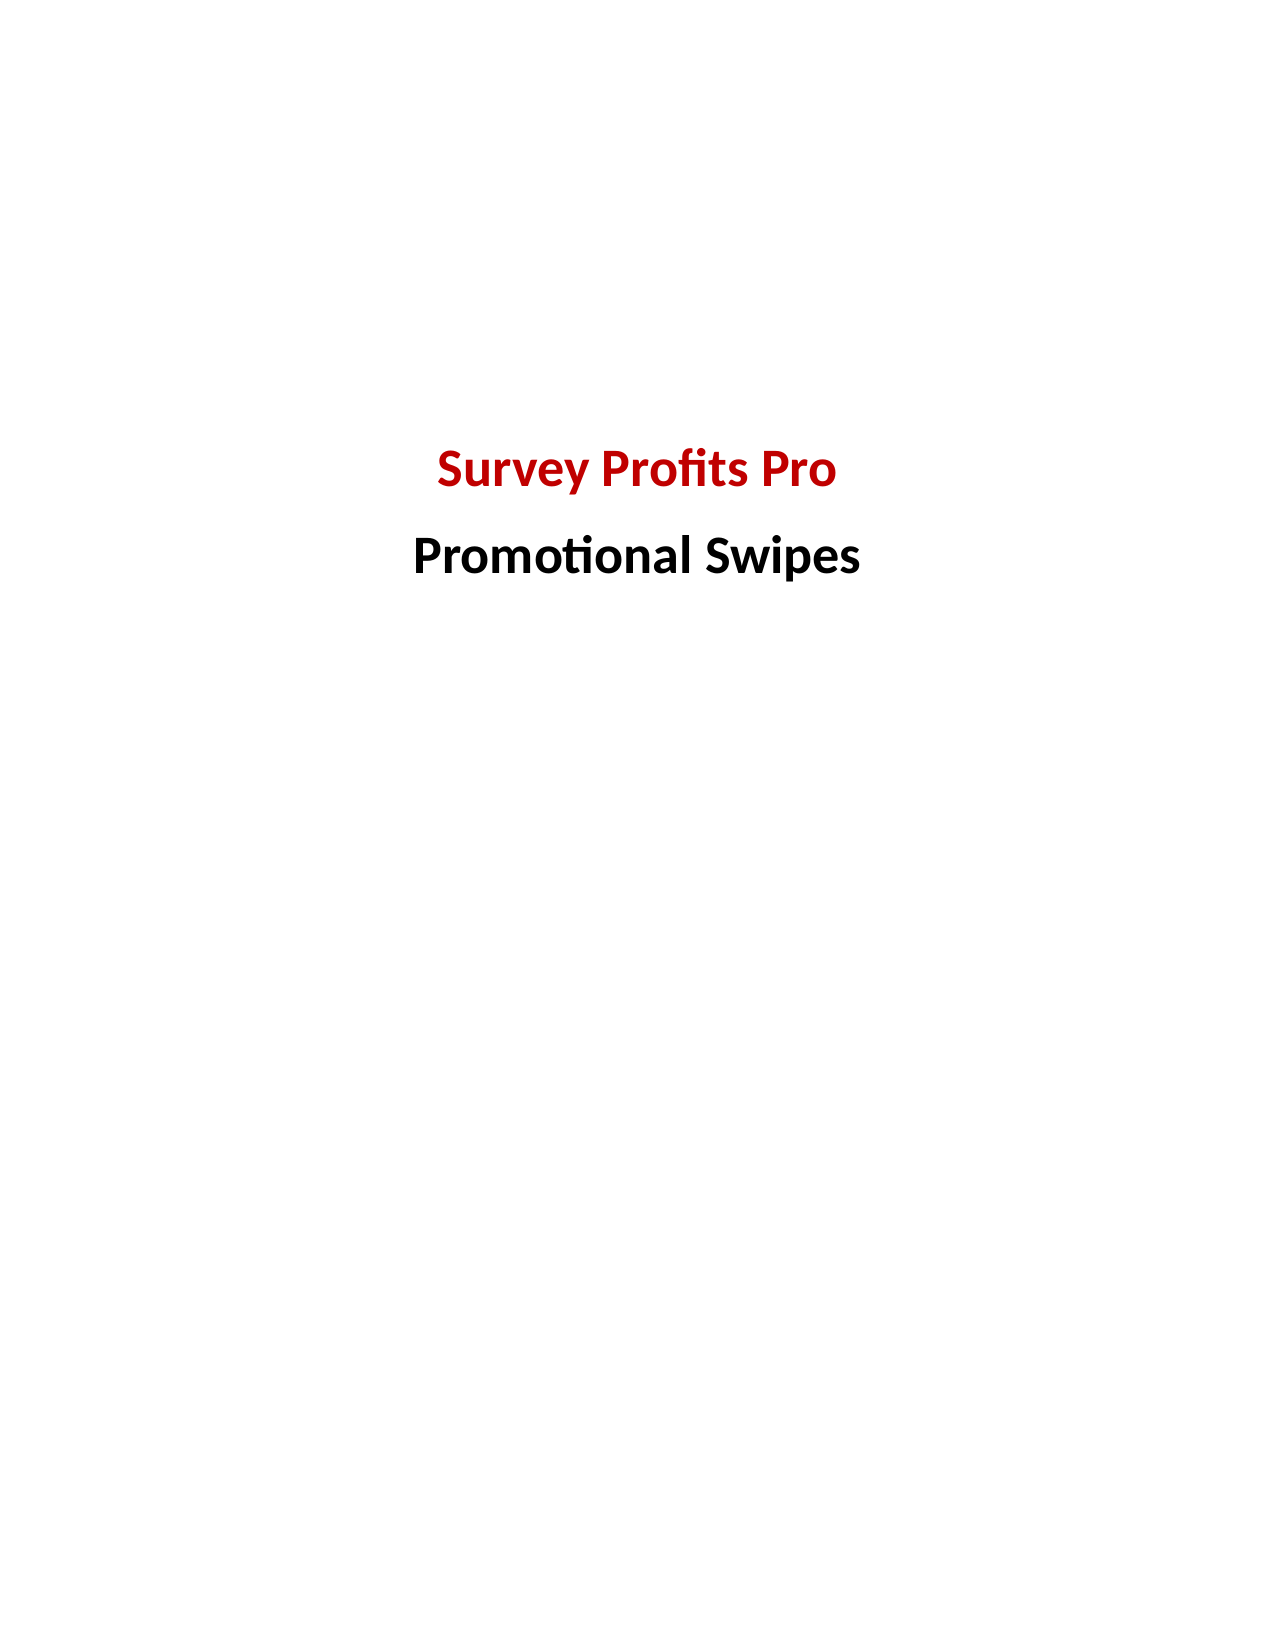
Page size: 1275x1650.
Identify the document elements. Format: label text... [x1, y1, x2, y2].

text Survey Profits Pro [150, 433, 1125, 499]
text Promotional Swipes [150, 521, 1125, 587]
